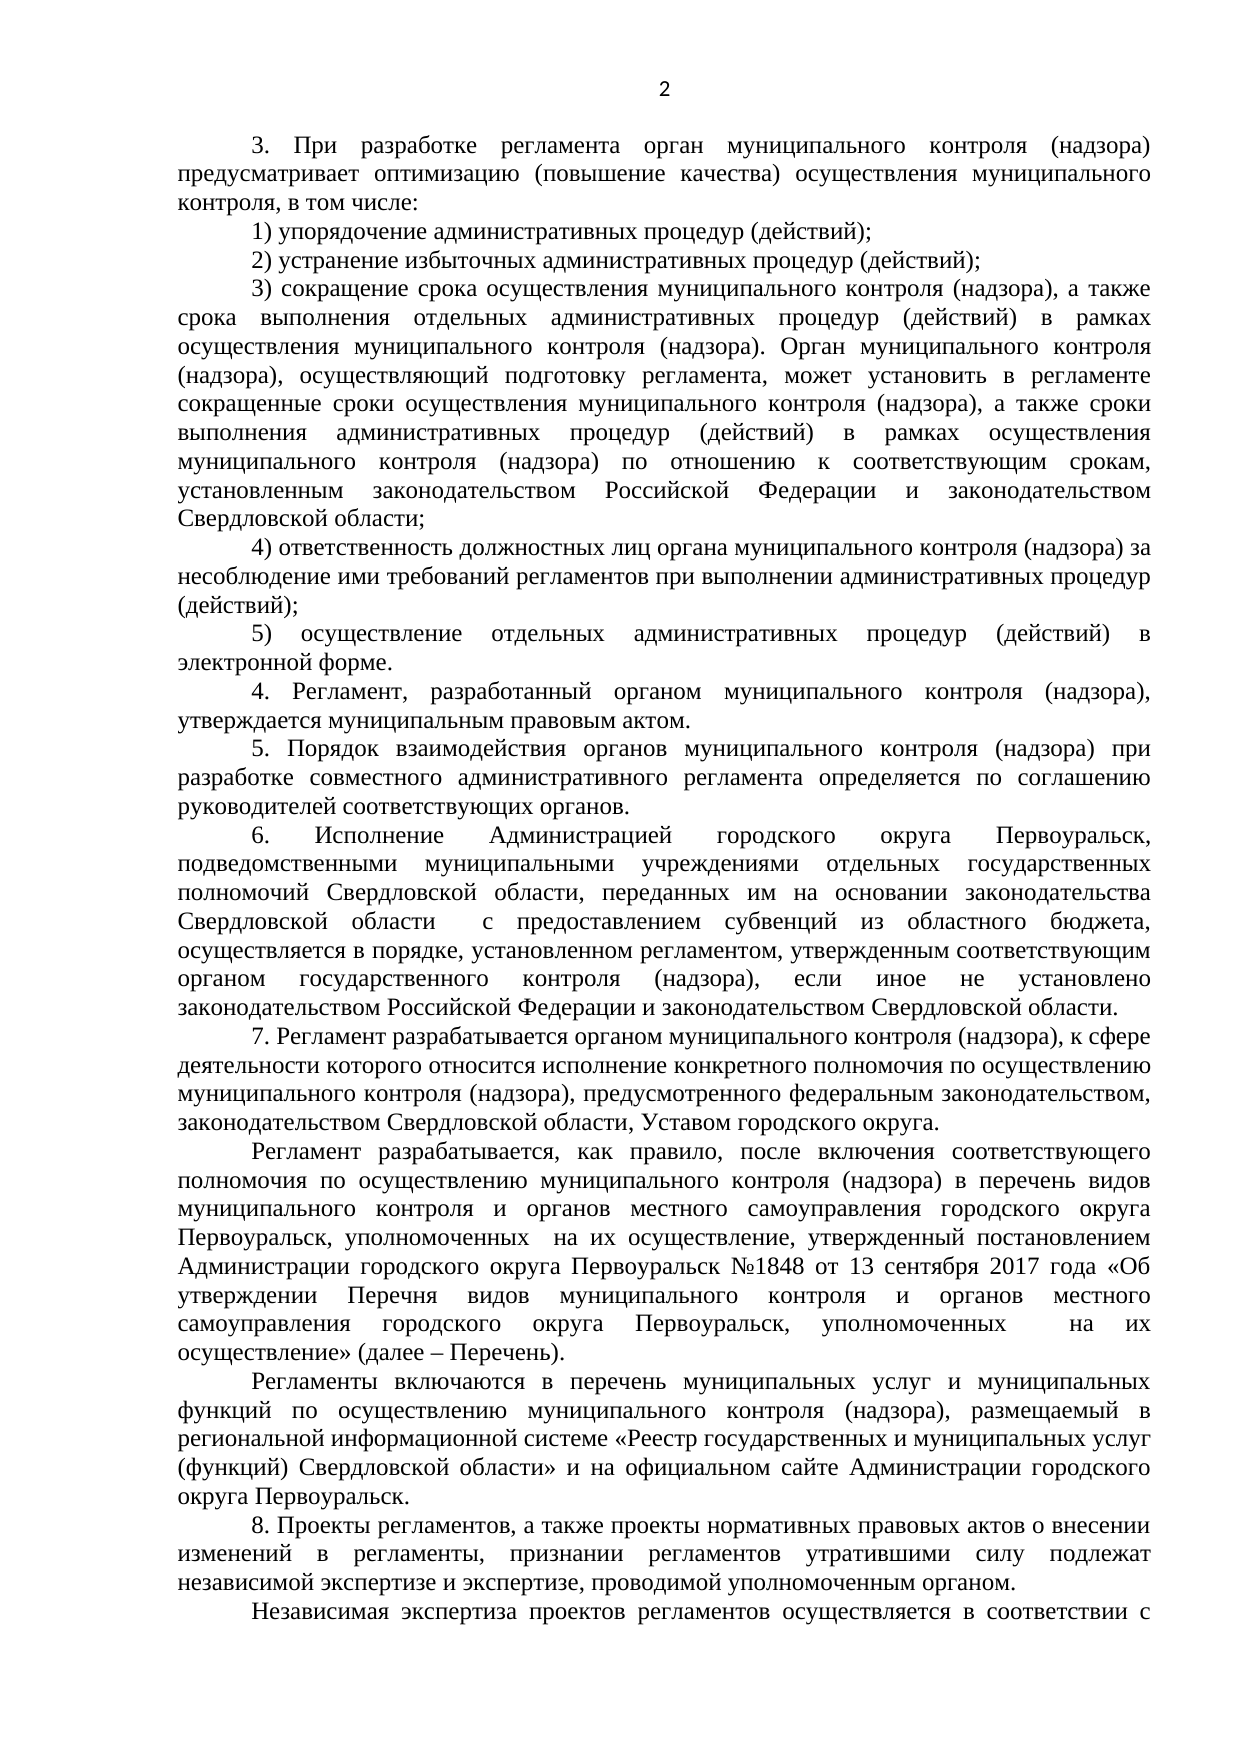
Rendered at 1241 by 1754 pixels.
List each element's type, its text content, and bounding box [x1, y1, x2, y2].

text 1) упорядочение административных процедур (действий); [177, 216, 1152, 245]
text Регламент разрабатывается, как правило, после включения соответствующего полномочия по осуществлению муниципального контроля (надзора) в перечень видов муниципального контроля и органов местного самоуправления городского округа Первоуральск, уполномоченных на их осуществление, утвержденный постановлением Администрации городского округа Первоуральск №1848 от 13 сентября 2017 года «Об утверждении Перечня видов муниципального контроля и органов местного самоуправления городского округа Первоуральск, уполномоченных на их осуществление» (далее – Перечень). [177, 1136, 1152, 1366]
text Регламенты включаются в перечень муниципальных услуг и муниципальных функций по осуществлению муниципального контроля (надзора), размещаемый в региональной информационной системе «Реестр государственных и муниципальных услуг (функций) Свердловской области» и на официальном сайте Администрации городского округа Первоуральск. [177, 1366, 1152, 1510]
text 7. Регламент разрабатывается органом муниципального контроля (надзора), к сфере деятельности которого относится исполнение конкретного полномочия по осуществлению муниципального контроля (надзора), предусмотренного федеральным законодательством, законодательством Свердловской области, Уставом городского округа. [177, 1021, 1152, 1136]
text 5. Порядок взаимодействия органов муниципального контроля (надзора) при разработке совместного административного регламента определяется по соглашению руководителей соответствующих органов. [177, 733, 1152, 820]
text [177, 1596, 1152, 1625]
text 4) ответственность должностных лиц органа муниципального контроля (надзора) за несоблюдение ими требований регламентов при выполнении административных процедур (действий); [177, 532, 1152, 618]
text 5) осуществление отдельных административных процедур (действий) в электронной форме. [177, 618, 1152, 676]
text 3. При разработке регламента орган муниципального контроля (надзора) предусматривает оптимизацию (повышение качества) осуществления муниципального контроля, в том числе: [177, 130, 1152, 216]
text 4. Регламент, разработанный органом муниципального контроля (надзора), утверждается муниципальным правовым актом. [177, 676, 1152, 733]
text 2) устранение избыточных административных процедур (действий); [177, 245, 1152, 273]
text 8. Проекты регламентов, а также проекты нормативных правовых актов о внесении изменений в регламенты, признании регламентов утратившими силу подлежат независимой экспертизе и экспертизе, проводимой уполномоченным органом. [177, 1510, 1152, 1596]
text 3) сокращение срока осуществления муниципального контроля (надзора), а также срока выполнения отдельных административных процедур (действий) в рамках осуществления муниципального контроля (надзора). Орган муниципального контроля (надзора), осуществляющий подготовку регламента, может установить в регламенте сокращенные сроки осуществления муниципального контроля (надзора), а также сроки выполнения административных процедур (действий) в рамках осуществления муниципального контроля (надзора) по отношению к соответствующим срокам, установленным законодательством Российской Федерации и законодательством Свердловской области; [177, 273, 1152, 532]
text 6. Исполнение Администрацией городского округа Первоуральск, подведомственными муниципальными учреждениями отдельных государственных полномочий Свердловской области, переданных им на основании законодательства Свердловской области с предоставлением субвенций из областного бюджета, осуществляется в порядке, установленном регламентом, утвержденным соответствующим органом государственного контроля (надзора), если иное не установлено законодательством Российской Федерации и законодательством Свердловской области. [177, 820, 1152, 1021]
